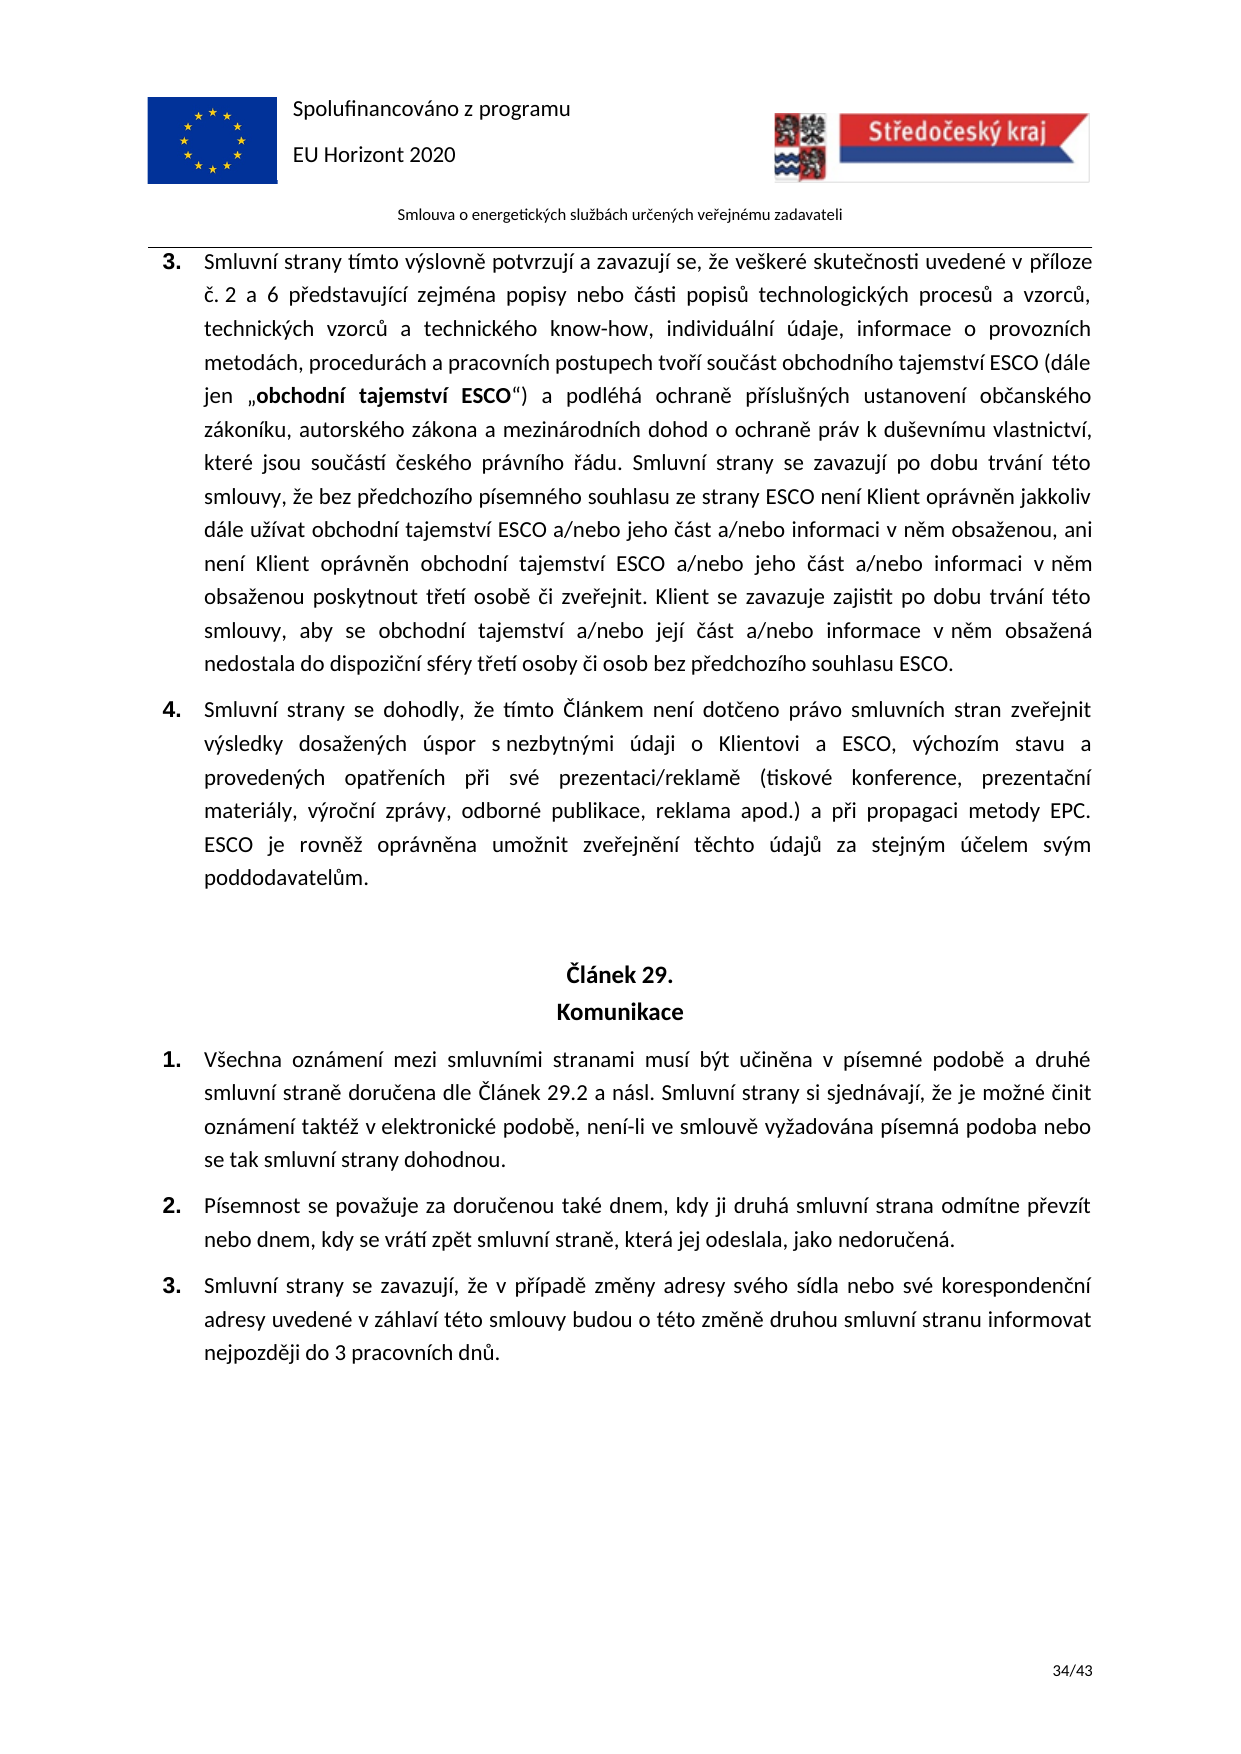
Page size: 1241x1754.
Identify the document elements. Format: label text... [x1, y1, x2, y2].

picture [147, 97, 278, 184]
subtitle Písemnost se považuje za doručenou také dnem, kdy ji druhá smluvní strana odmítne převzít nebo dnem, kdy se vrátí zpět smluvní straně, která jej odeslala, jako nedoručená. [162, 1192, 1092, 1253]
subtitle Všechna oznámení mezi smluvními stranami musí být učiněna v písemné podobě a druhé smluvní straně doručena dle Článek 29.2 a násl. Smluvní strany si sjednávají, že je možné činit oznámení taktéž v elektronické podobě, není-li ve smlouvě vyžadována písemná podoba nebo se tak smluvní strany dohodnou. [162, 1045, 1092, 1173]
subtitle Komunikace [148, 959, 1092, 1026]
picture [774, 113, 1091, 184]
subtitle Smluvní strany tímto výslovně potvrzují a zavazují se, že veškeré skutečnosti uvedené v příloze č. 2 a 6 představující zejména popisy nebo části popisů technologických procesů a vzorců, technických vzorců a technického know-how, individuální údaje, informace o provozních metodách, procedurách a pracovních postupech tvoří součást obchodního tajemství ESCO (dále jen „obchodní tajemství ESCO“) a podléhá ochraně příslušných ustanovení občanského zákoníku, autorského zákona a mezinárodních dohod o ochraně práv k duševnímu vlastnictví, které jsou součástí českého právního řádu. Smluvní strany se zavazují po dobu trvání této smlouvy, že bez předchozího písemného souhlasu ze strany ESCO není Klient oprávněn jakkoliv dále užívat obchodní tajemství ESCO a/nebo jeho část a/nebo informaci v něm obsaženou, ani není Klient oprávněn obchodní tajemství ESCO a/nebo jeho část a/nebo informaci v něm obsaženou poskytnout třetí osobě či zveřejnit. Klient se zavazuje zajistit po dobu trvání této smlouvy, aby se obchodní tajemství a/nebo její část a/nebo informace v něm obsažená nedostala do dispoziční sféry třetí osoby či osob bez předchozího souhlasu ESCO. [162, 248, 1092, 677]
subtitle Smluvní strany se zavazují, že v případě změny adresy svého sídla nebo své korespondenční adresy uvedené v záhlaví této smlouvy budou o této změně druhou smluvní stranu informovat nejpozději do 3 pracovních dnů. [162, 1271, 1092, 1366]
subtitle Smluvní strany se dohodly, že tímto Článkem není dotčeno právo smluvních stran zveřejnit výsledky dosažených úspor s nezbytnými údaji o Klientovi a ESCO, výchozím stavu a provedených opatřeních při své prezentaci/reklamě (tiskové konference, prezentační materiály, výroční zprávy, odborné publikace, reklama apod.) a při propagaci metody EPC. ESCO je rovněž oprávněna umožnit zveřejnění těchto údajů za stejným účelem svým poddodavatelům. [162, 696, 1092, 891]
